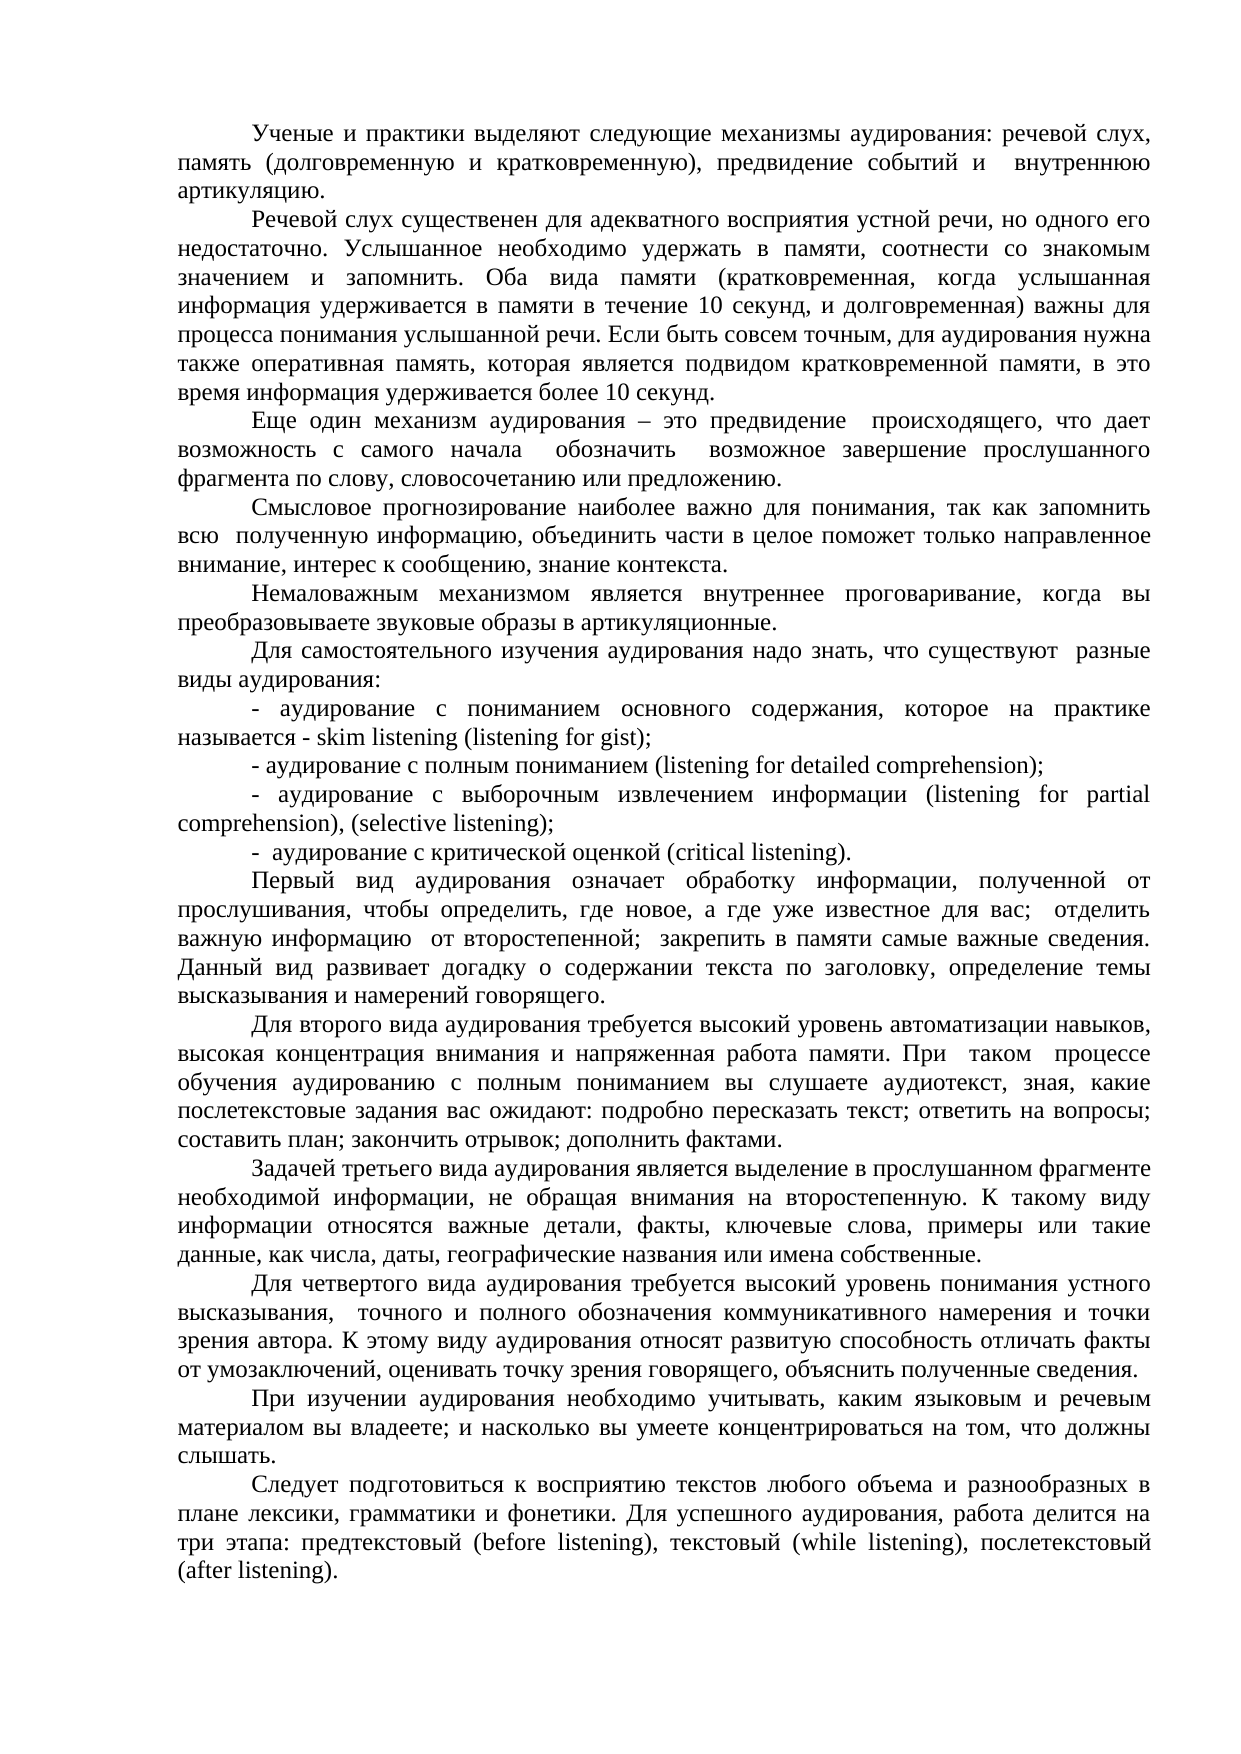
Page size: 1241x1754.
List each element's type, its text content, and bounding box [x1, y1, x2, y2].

text Для самостоятельного изучения аудирования надо знать, что существуют разные виды аудирования: [177, 636, 1152, 693]
text Задачей третьего вида аудирования является выделение в прослушанном фрагменте необходимой информации, не обращая внимания на второстепенную. К такому виду информации относятся важные детали, факты, ключевые слова, примеры или такие данные, как числа, даты, географические названия или имена собственные. [177, 1153, 1152, 1268]
text Немаловажным механизмом является внутреннее проговаривание, когда вы преобразовываете звуковые образы в артикуляционные. [177, 578, 1152, 636]
text Ученые и практики выделяют следующие механизмы аудирования: речевой слух, память (долговременную и кратковременную), предвидение событий и внутреннюю артикуляцию. [177, 118, 1152, 204]
text Речевой слух существенен для адекватного восприятия устной речи, но одного его недостаточно. Услышанное необходимо удержать в памяти, соотнести со знакомым значением и запомнить. Оба вида памяти (кратковременная, когда услышанная информация удерживается в памяти в течение 10 секунд, и долговременная) важны для процесса понимания услышанной речи. Если быть совсем точным, для аудирования нужна также оперативная память, которая является подвидом кратковременной памяти, в это время информация удерживается более 10 секунд. [177, 204, 1152, 406]
text Для второго вида аудирования требуется высокий уровень автоматизации навыков, высокая концентрация внимания и напряженная работа памяти. При таком процессе обучения аудированию с полным пониманием вы слушаете аудиотекст, зная, какие послетекстовые задания вас ожидают: подробно пересказать текст; ответить на вопросы; составить план; закончить отрывок; дополнить фактами. [177, 1009, 1152, 1153]
text - аудирование с критической оценкой (critical listening). [177, 837, 1152, 866]
text При изучении аудирования необходимо учитывать, каким языковым и речевым материалом вы владеете; и насколько вы умеете концентрироваться на том, что должны слышать. [177, 1383, 1152, 1469]
text Для четвертого вида аудирования требуется высокий уровень понимания устного высказывания, точного и полного обозначения коммуникативного намерения и точки зрения автора. К этому виду аудирования относят развитую способность отличать факты от умозаключений, оценивать точку зрения говорящего, объяснить полученные сведения. [177, 1268, 1152, 1383]
text Смысловое прогнозирование наиболее важно для понимания, так как запомнить всю полученную информацию, объединить части в целое поможет только направленное внимание, интерес к сообщению, знание контекста. [177, 492, 1152, 578]
text - аудирование с полным пониманием (listening for detailed comprehension); [177, 751, 1152, 779]
text - аудирование с выборочным извлечением информации (listening for partial comprehension), (selective listening); [177, 779, 1152, 837]
text Следует подготовиться к восприятию текстов любого объема и разнообразных в плане лексики, грамматики и фонетики. Для успешного аудирования, работа делится на три этапа: предтекстовый (before listening), текстовый (while listening), послетекстовый (after listening). [177, 1469, 1152, 1584]
text Первый вид аудирования означает обработку информации, полученной от прослушивания, чтобы определить, где новое, а где уже известное для вас; отделить важную информацию от второстепенной; закрепить в памяти самые важные сведения. Данный вид развивает догадку о содержании текста по заголовку, определение темы высказывания и намерений говорящего. [177, 866, 1152, 1009]
text - аудирование с пониманием основного содержания, которое на практике называется - skim listening (listening for gist); [177, 693, 1152, 751]
text Еще один механизм аудирования – это предвидение происходящего, что дает возможность с самого начала обозначить возможное завершение прослушанного фрагмента по слову, словосочетанию или предложению. [177, 406, 1152, 492]
